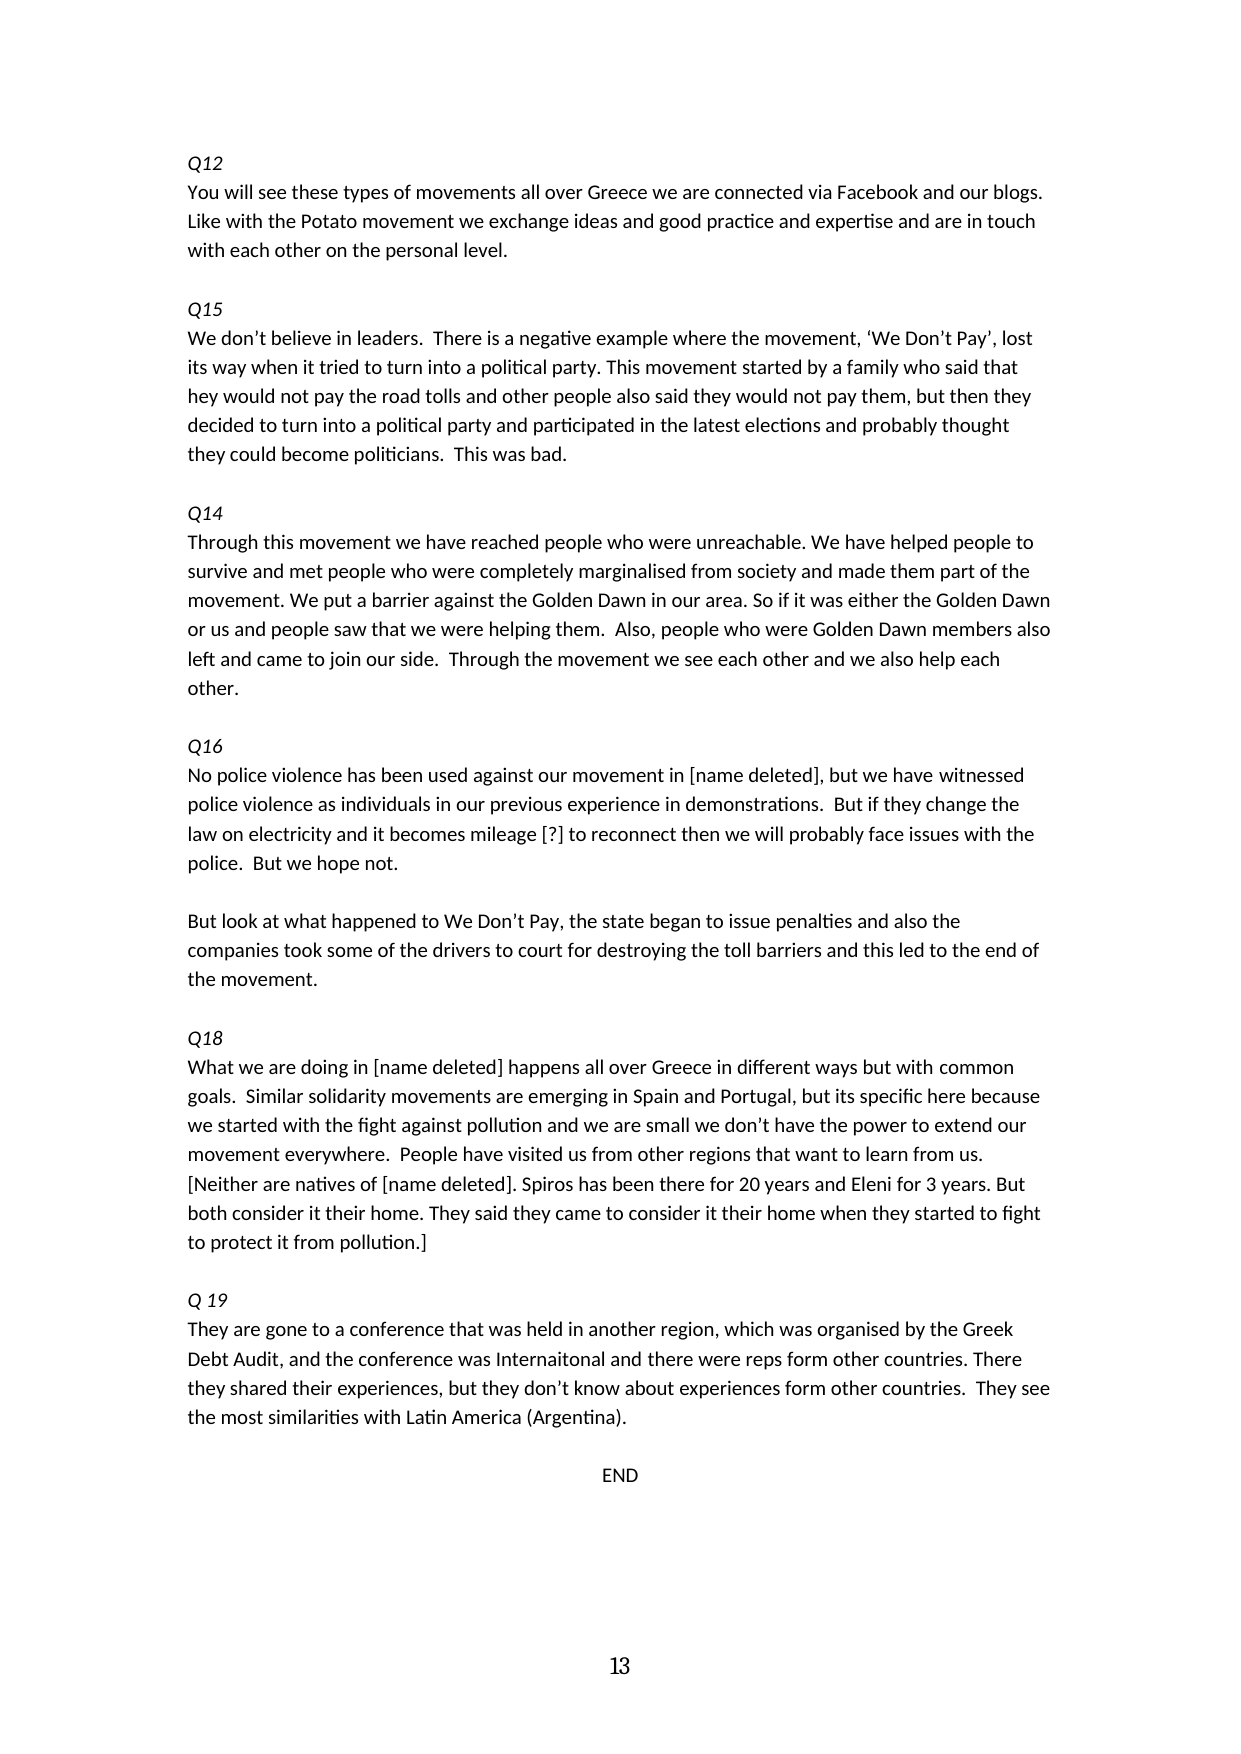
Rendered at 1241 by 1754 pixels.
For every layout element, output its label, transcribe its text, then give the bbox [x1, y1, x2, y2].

text Q18 [187, 1025, 1053, 1050]
text Q14 [187, 500, 1053, 525]
text Q15 [187, 296, 1053, 321]
text We don’t believe in leaders. There is a negative example where the movement, ‘We Don’t Pay’, lost its way when it tried to turn into a political party. This movement started by a family who said that hey would not pay the road tolls and other people also said they would not pay them, but then they decided to turn into a political party and participated in the latest elections and probably thought they could become politicians. This was bad. [187, 325, 1053, 467]
text You will see these types of movements all over Greece we are connected via Facebook and our blogs. Like with the Potato movement we exchange ideas and good practice and expertise and are in touch with each other on the personal level. [187, 179, 1053, 263]
text They are gone to a conference that was held in another region, which was organised by the Greek Debt Audit, and the conference was Internaitonal and there were reps form other countries. There they shared their experiences, but they don’t know about experiences form other countries. They see the most similarities with Latin America (Argentina). [187, 1317, 1053, 1429]
text What we are doing in [name deleted] happens all over Greece in different ways but with common goals. Similar solidarity movements are emerging in Spain and Portugal, but its specific here because we started with the fight against pollution and we are small we don’t have the power to extend our movement everywhere. People have visited us from other regions that want to learn from us. [Neither are natives of [name deleted]. Spiros has been there for 20 years and Eleni for 3 years. But both consider it their home. They said they came to consider it their home when they started to fight to protect it from pollution.] [187, 1054, 1053, 1254]
text Through this movement we have reached people who were unreachable. We have helped people to survive and met people who were completely marginalised from society and made them part of the movement. We put a barrier against the Golden Dawn in our area. So if it was either the Golden Dawn or us and people saw that we were helping them. Also, people who were Golden Dawn members also left and came to join our side. Through the movement we see each other and we also help each other. [187, 529, 1053, 700]
text No police violence has been used against our movement in [name deleted], but we have witnessed police violence as individuals in our previous experience in demonstrations. But if they change the law on electricity and it becomes mileage [?] to reconnect then we will probably face issues with the police. But we hope not. [187, 762, 1053, 875]
text Q16 [187, 733, 1053, 759]
text But look at what happened to We Don’t Pay, the state began to issue penalties and also the companies took some of the drivers to court for destroying the toll barriers and this led to the end of the movement. [187, 908, 1053, 992]
text Q 19 [187, 1287, 1053, 1313]
text END [187, 1462, 1053, 1488]
text Q12 [187, 150, 1053, 175]
